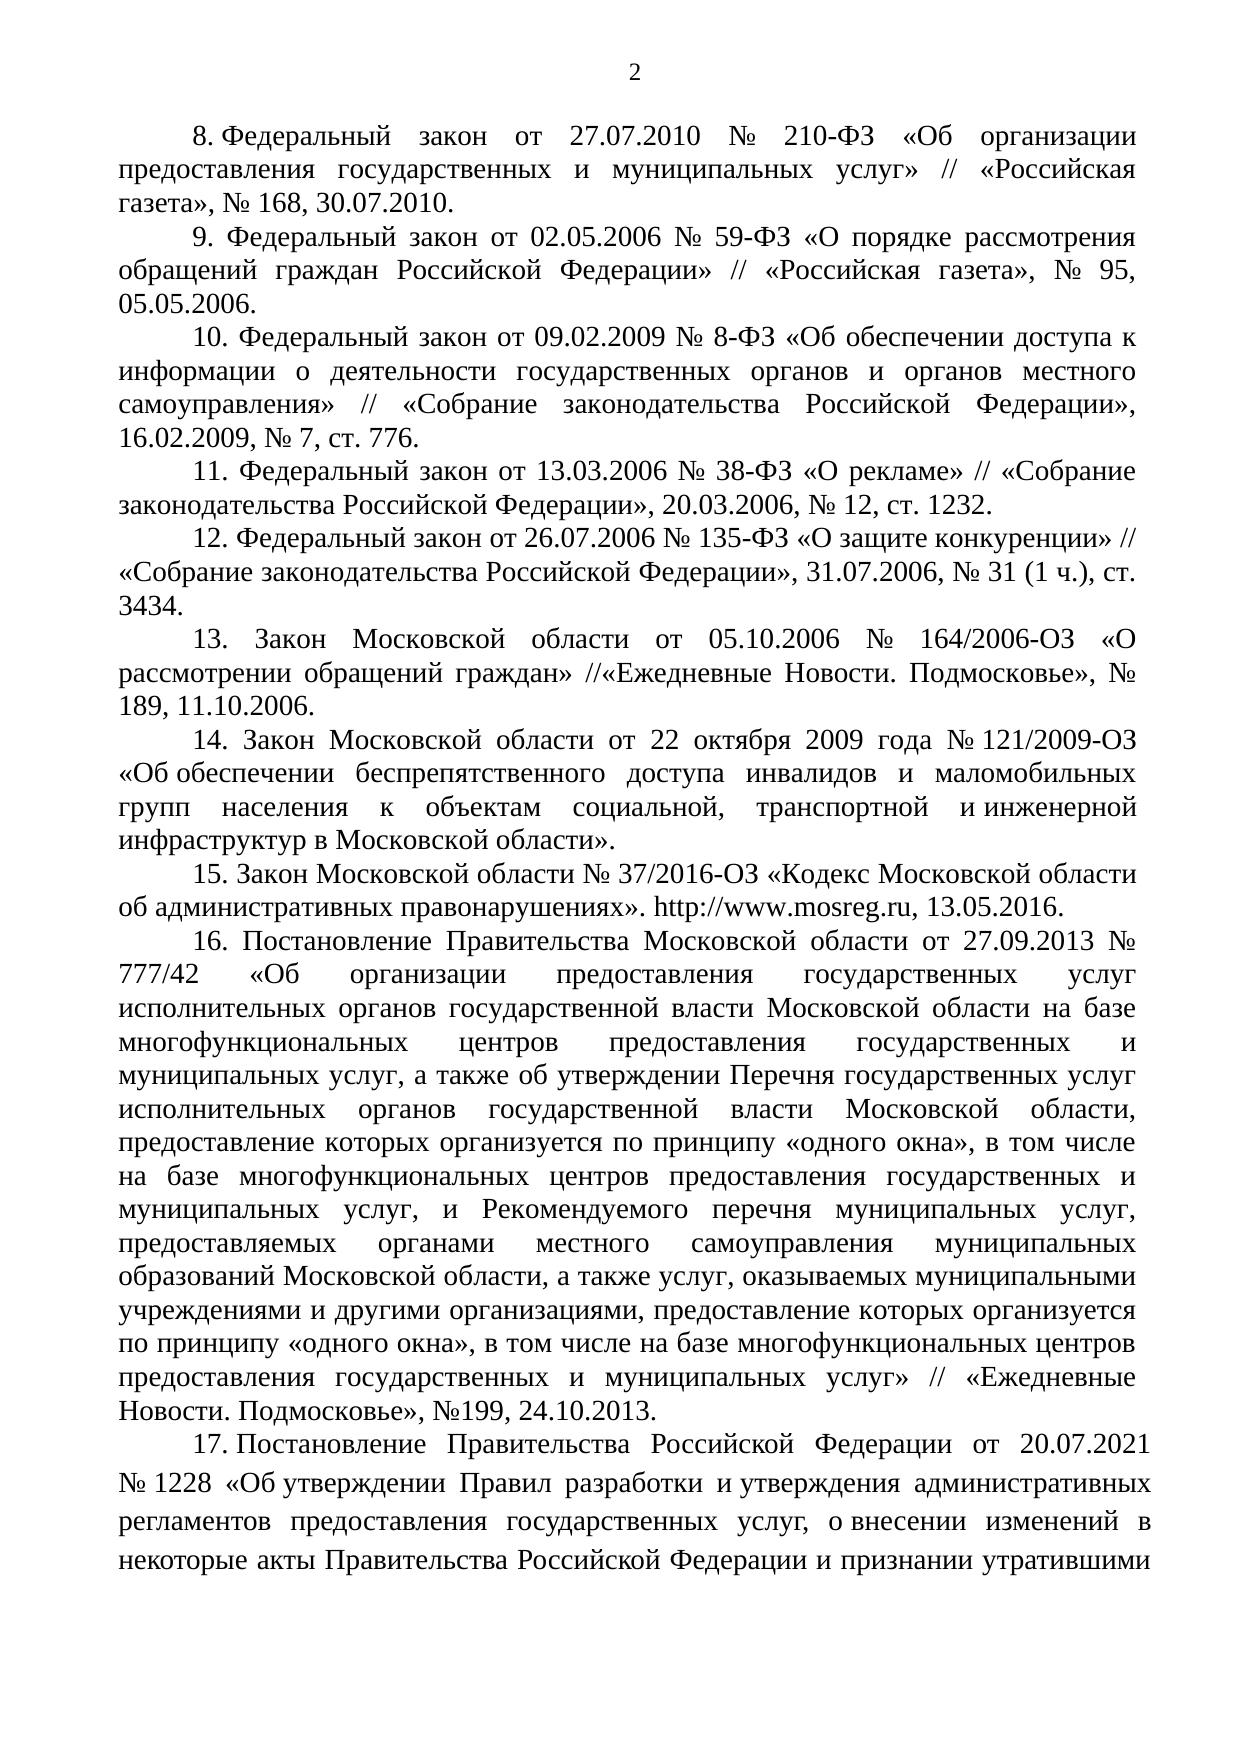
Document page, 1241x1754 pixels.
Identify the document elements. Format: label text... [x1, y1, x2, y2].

text 14. Закон Московской области от 22 октября 2009 года № 121/2009-ОЗ «Об обеспечении беспрепятственного доступа инвалидов и маломобильных групп населения к объектам социальной, транспортной и инженерной инфраструктур в Московской области». [118, 722, 1137, 856]
text 10. Федеральный закон от 09.02.2009 № 8-ФЗ «Об обеспечении доступа к информации о деятельности государственных органов и органов местного самоуправления» // «Собрание законодательства Российской Федерации», 16.02.2009, № 7, ст. 776. [118, 319, 1137, 453]
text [118, 1426, 1152, 1575]
text 16. Постановление Правительства Московской области от 27.09.2013 № 777/42 «Об организации предоставления государственных услуг исполнительных органов государственной власти Московской области на базе многофункциональных центров предоставления государственных и муниципальных услуг, а также об утверждении Перечня государственных услуг исполнительных органов государственной власти Московской области, предоставление которых организуется по принципу «одного окна», в том числе на базе многофункциональных центров предоставления государственных и муниципальных услуг, и Рекомендуемого перечня муниципальных услуг, предоставляемых органами местного самоуправления муниципальных образований Московской области, а также услуг, оказываемых муниципальными учреждениями и другими организациями, предоставление которых организуется по принципу «одного окна», в том числе на базе многофункциональных центров предоставления государственных и муниципальных услуг» // «Ежедневные Новости. Подмосковье», №199, 24.10.2013. [118, 923, 1137, 1426]
text 13. Закон Московской области от 05.10.2006 № 164/2006-ОЗ «О рассмотрении обращений граждан» //«Ежедневные Новости. Подмосковье», № 189, 11.10.2006. [118, 621, 1137, 722]
text 9. Федеральный закон от 02.05.2006 № 59-ФЗ «О порядке рассмотрения обращений граждан Российской Федерации» // «Российская газета», № 95, 05.05.2006. [118, 219, 1137, 319]
text 11. Федеральный закон от 13.03.2006 № 38-ФЗ «О рекламе» // «Собрание законодательства Российской Федерации», 20.03.2006, № 12, ст. 1232. [118, 453, 1137, 521]
text 15. Закон Московской области № 37/2016-ОЗ «Кодекс Московской области об административных правонарушениях». http://www.mosreg.ru, 13.05.2016. [118, 856, 1137, 923]
text 12. Федеральный закон от 26.07.2006 № 135-ФЗ «О защите конкуренции» // «Собрание законодательства Российской Федерации», 31.07.2006, № 31 (1 ч.), ст. 3434. [118, 521, 1137, 621]
text 8. Федеральный закон от 27.07.2010 № 210-ФЗ «Об организации предоставления государственных и муниципальных услуг» // «Российская газета», № 168, 30.07.2010. [118, 118, 1137, 219]
